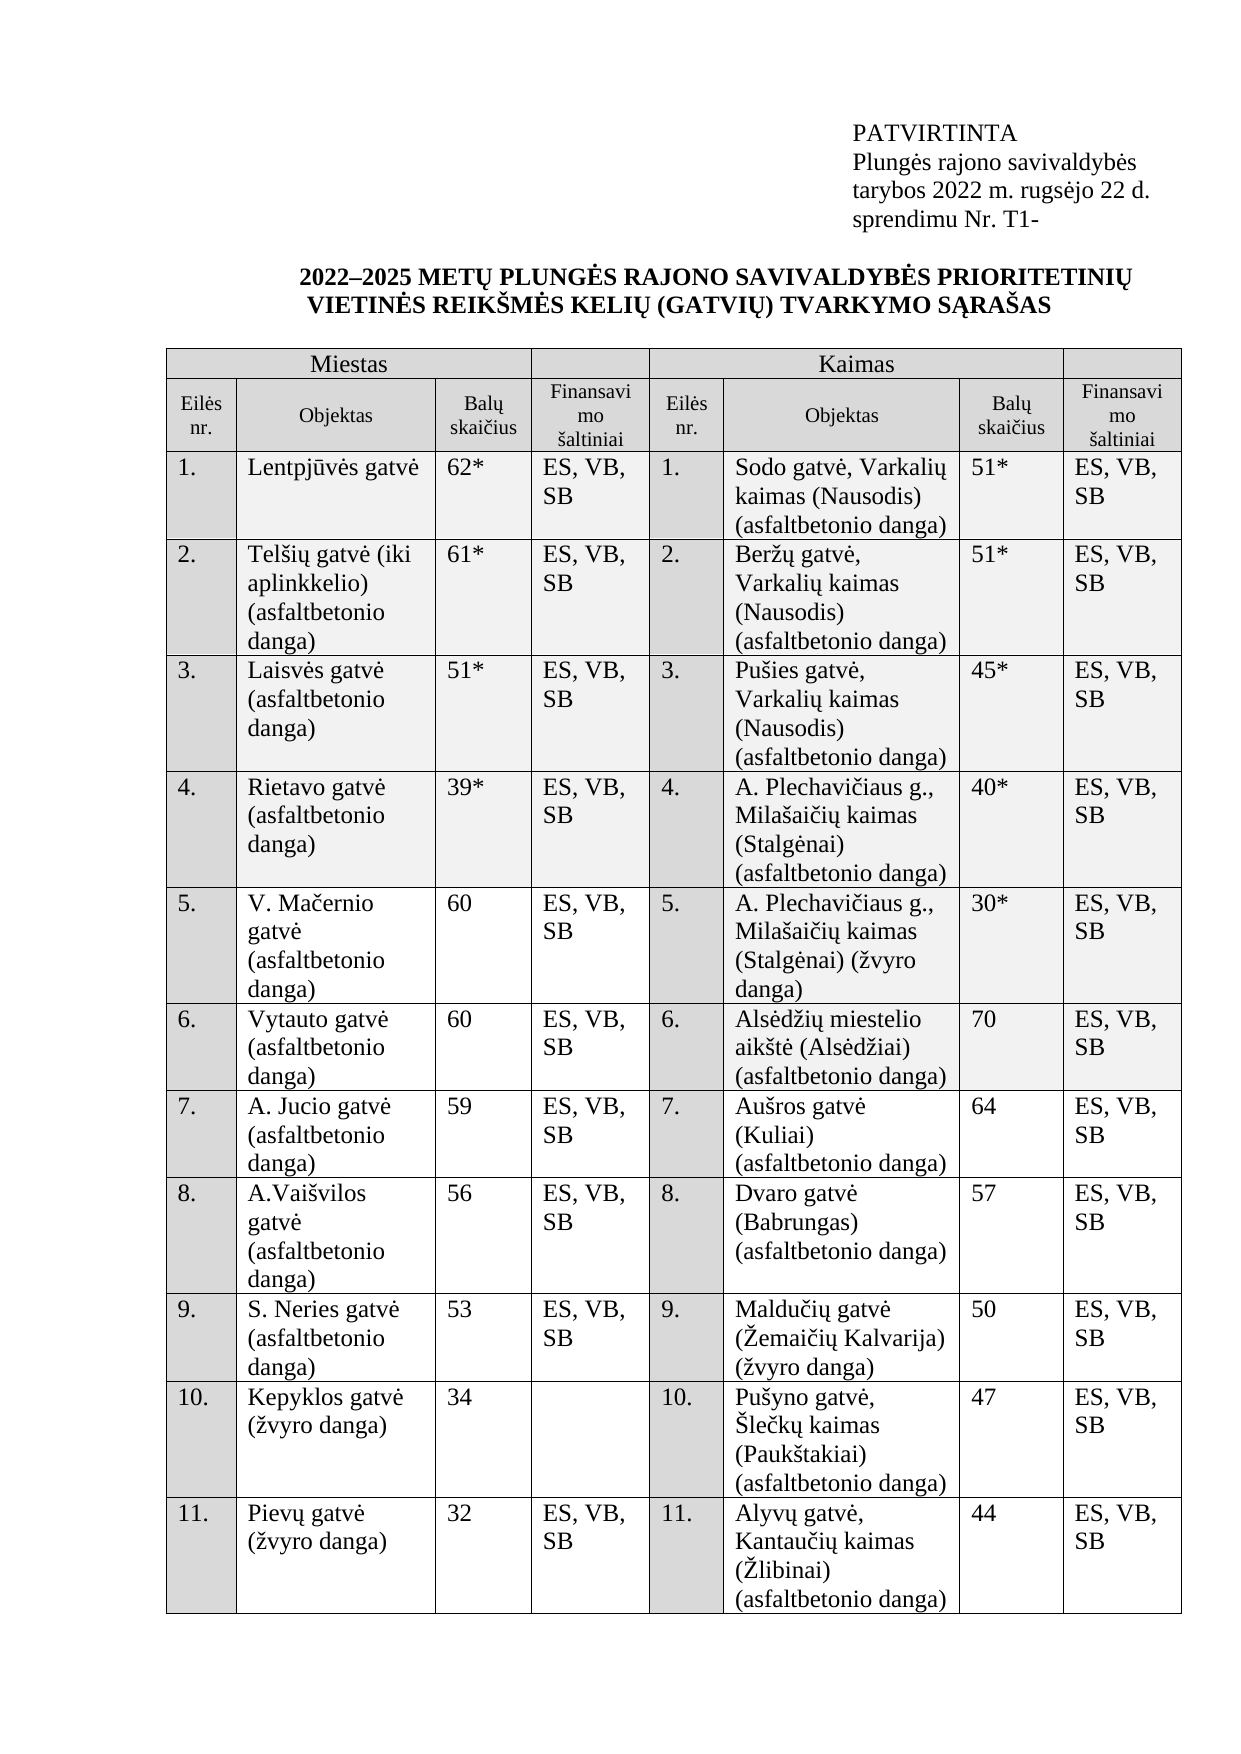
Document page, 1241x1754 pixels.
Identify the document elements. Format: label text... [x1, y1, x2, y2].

table_cell Finansavimo šaltiniai [532, 379, 649, 451]
table_cell 7. [167, 1091, 236, 1177]
table_cell 44 [960, 1498, 1063, 1613]
table_cell 8. [650, 1178, 723, 1293]
table_cell ES, VB, SB [1064, 452, 1181, 538]
table_cell ES, VB, SB [532, 540, 649, 654]
table_cell 61* [436, 540, 531, 654]
table_cell 53 [436, 1294, 531, 1381]
table_cell ES, VB, SB [1064, 888, 1181, 1003]
table_header [532, 349, 649, 378]
table_cell 5. [650, 888, 723, 1003]
table_cell 11. [167, 1498, 236, 1613]
table_header Miestas [167, 349, 531, 378]
text 2022–2025 METŲ PLUNGĖS RAJONO SAVIVALDYBĖS PRIORITETINIŲ VIETINĖS REIKŠMĖS KELIŲ (GATVIŲ) TVARKYMO SĄRAŠAS [177, 262, 1181, 319]
table_cell Balų skaičius [436, 379, 531, 451]
table_cell 11. [650, 1498, 723, 1613]
table_cell 3. [167, 656, 236, 771]
table_cell A. Plechavičiaus g., Milašaičių kaimas (Stalgėnai) (žvyro danga) [724, 888, 959, 1003]
text sprendimu Nr. T1- [717, 204, 1181, 233]
table_cell 59 [436, 1091, 531, 1177]
table_cell 2. [650, 540, 723, 654]
table_cell 9. [650, 1294, 723, 1381]
table_cell A.Vaišvilos gatvė (asfaltbetonio danga) [237, 1178, 435, 1293]
table_cell A. Plechavičiaus g., Milašaičių kaimas (Stalgėnai) (asfaltbetonio danga) [724, 772, 959, 887]
table_cell 40* [960, 772, 1063, 887]
table_cell 30* [960, 888, 1063, 1003]
table_cell 6. [650, 1004, 723, 1090]
table_cell ES, VB, SB [532, 772, 649, 887]
table_cell ES, VB, SB [1064, 1091, 1181, 1177]
table_cell ES, VB, SB [1064, 772, 1181, 887]
table_cell 62* [436, 452, 531, 538]
text PATVIRTINTA [717, 118, 1181, 147]
table_cell 64 [960, 1091, 1063, 1177]
table_cell 2. [167, 540, 236, 654]
table_cell 1. [650, 452, 723, 538]
table_cell Finansavimo šaltiniai [1064, 379, 1181, 451]
table_cell Pievų gatvė (žvyro danga) [237, 1498, 435, 1613]
table_cell 7. [650, 1091, 723, 1177]
table_cell 3. [650, 656, 723, 771]
table_cell Balų skaičius [960, 379, 1063, 451]
table_cell ES, VB, SB [1064, 1294, 1181, 1381]
table_cell Sodo gatvė, Varkalių kaimas (Nausodis) (asfaltbetonio danga) [724, 452, 959, 538]
table_cell 34 [436, 1382, 531, 1497]
table_cell 32 [436, 1498, 531, 1613]
table_cell 60 [436, 888, 531, 1003]
table_cell 56 [436, 1178, 531, 1293]
table_header Kaimas [650, 349, 1063, 378]
table_cell ES, VB, SB [532, 452, 649, 538]
table_cell Alsėdžių miestelio aikštė (Alsėdžiai) (asfaltbetonio danga) [724, 1004, 959, 1090]
table_cell 51* [960, 452, 1063, 538]
table_cell 5. [167, 888, 236, 1003]
table_cell S. Neries gatvė (asfaltbetonio danga) [237, 1294, 435, 1381]
table_cell Objektas [724, 379, 959, 451]
table_cell Objektas [237, 379, 435, 451]
table_cell 4. [167, 772, 236, 887]
table_cell 39* [436, 772, 531, 887]
table_cell ES, VB, SB [1064, 1178, 1181, 1293]
table_cell 47 [960, 1382, 1063, 1497]
table_cell ES, VB, SB [1064, 656, 1181, 771]
table_cell 10. [650, 1382, 723, 1497]
table_cell ES, VB, SB [532, 656, 649, 771]
table_cell Telšių gatvė (iki aplinkkelio) (asfaltbetonio danga) [237, 540, 435, 654]
table_cell 70 [960, 1004, 1063, 1090]
table_cell ES, VB, SB [1064, 1498, 1181, 1613]
table_cell Aušros gatvė (Kuliai) (asfaltbetonio danga) [724, 1091, 959, 1177]
table_cell Pušyno gatvė, Šlečkų kaimas (Paukštakiai) (asfaltbetonio danga) [724, 1382, 959, 1497]
table_cell 1. [167, 452, 236, 538]
table_cell ES, VB, SB [532, 1294, 649, 1381]
table_cell 60 [436, 1004, 531, 1090]
table_cell Pušies gatvė, Varkalių kaimas (Nausodis) (asfaltbetonio danga) [724, 656, 959, 771]
table_cell 8. [167, 1178, 236, 1293]
text Plungės rajono savivaldybės [717, 147, 1181, 176]
table_cell 51* [960, 540, 1063, 654]
table_cell Lentpjūvės gatvė [237, 452, 435, 538]
table_cell ES, VB, SB [532, 1178, 649, 1293]
table_cell 10. [167, 1382, 236, 1497]
table_cell [532, 1382, 649, 1497]
table_cell 9. [167, 1294, 236, 1381]
table_cell Rietavo gatvė (asfaltbetonio danga) [237, 772, 435, 887]
table_cell Beržų gatvė, Varkalių kaimas (Nausodis) (asfaltbetonio danga) [724, 540, 959, 654]
table_cell 51* [436, 656, 531, 771]
table_cell Laisvės gatvė (asfaltbetonio danga) [237, 656, 435, 771]
table_cell Eilės nr. [167, 379, 236, 451]
table_cell ES, VB, SB [1064, 1004, 1181, 1090]
table_cell 45* [960, 656, 1063, 771]
table_cell Vytauto gatvė (asfaltbetonio danga) [237, 1004, 435, 1090]
text tarybos 2022 m. rugsėjo 22 d. [717, 176, 1181, 204]
table_cell Alyvų gatvė, Kantaučių kaimas (Žlibinai) (asfaltbetonio danga) [724, 1498, 959, 1613]
table_cell Kepyklos gatvė (žvyro danga) [237, 1382, 435, 1497]
table_cell Maldučių gatvė (Žemaičių Kalvarija) (žvyro danga) [724, 1294, 959, 1381]
table_cell A. Jucio gatvė (asfaltbetonio danga) [237, 1091, 435, 1177]
table_cell 4. [650, 772, 723, 887]
table_cell Eilės nr. [650, 379, 723, 451]
table_cell ES, VB, SB [1064, 1382, 1181, 1497]
table_cell V. Mačernio gatvė (asfaltbetonio danga) [237, 888, 435, 1003]
table_cell ES, VB, SB [532, 1004, 649, 1090]
table_header [1064, 349, 1181, 378]
table_cell ES, VB, SB [532, 1498, 649, 1613]
table_cell 57 [960, 1178, 1063, 1293]
table_cell Dvaro gatvė (Babrungas) (asfaltbetonio danga) [724, 1178, 959, 1293]
table_cell ES, VB, SB [532, 888, 649, 1003]
table_cell 6. [167, 1004, 236, 1090]
table_cell ES, VB, SB [1064, 540, 1181, 654]
table_cell ES, VB, SB [532, 1091, 649, 1177]
table_cell 50 [960, 1294, 1063, 1381]
